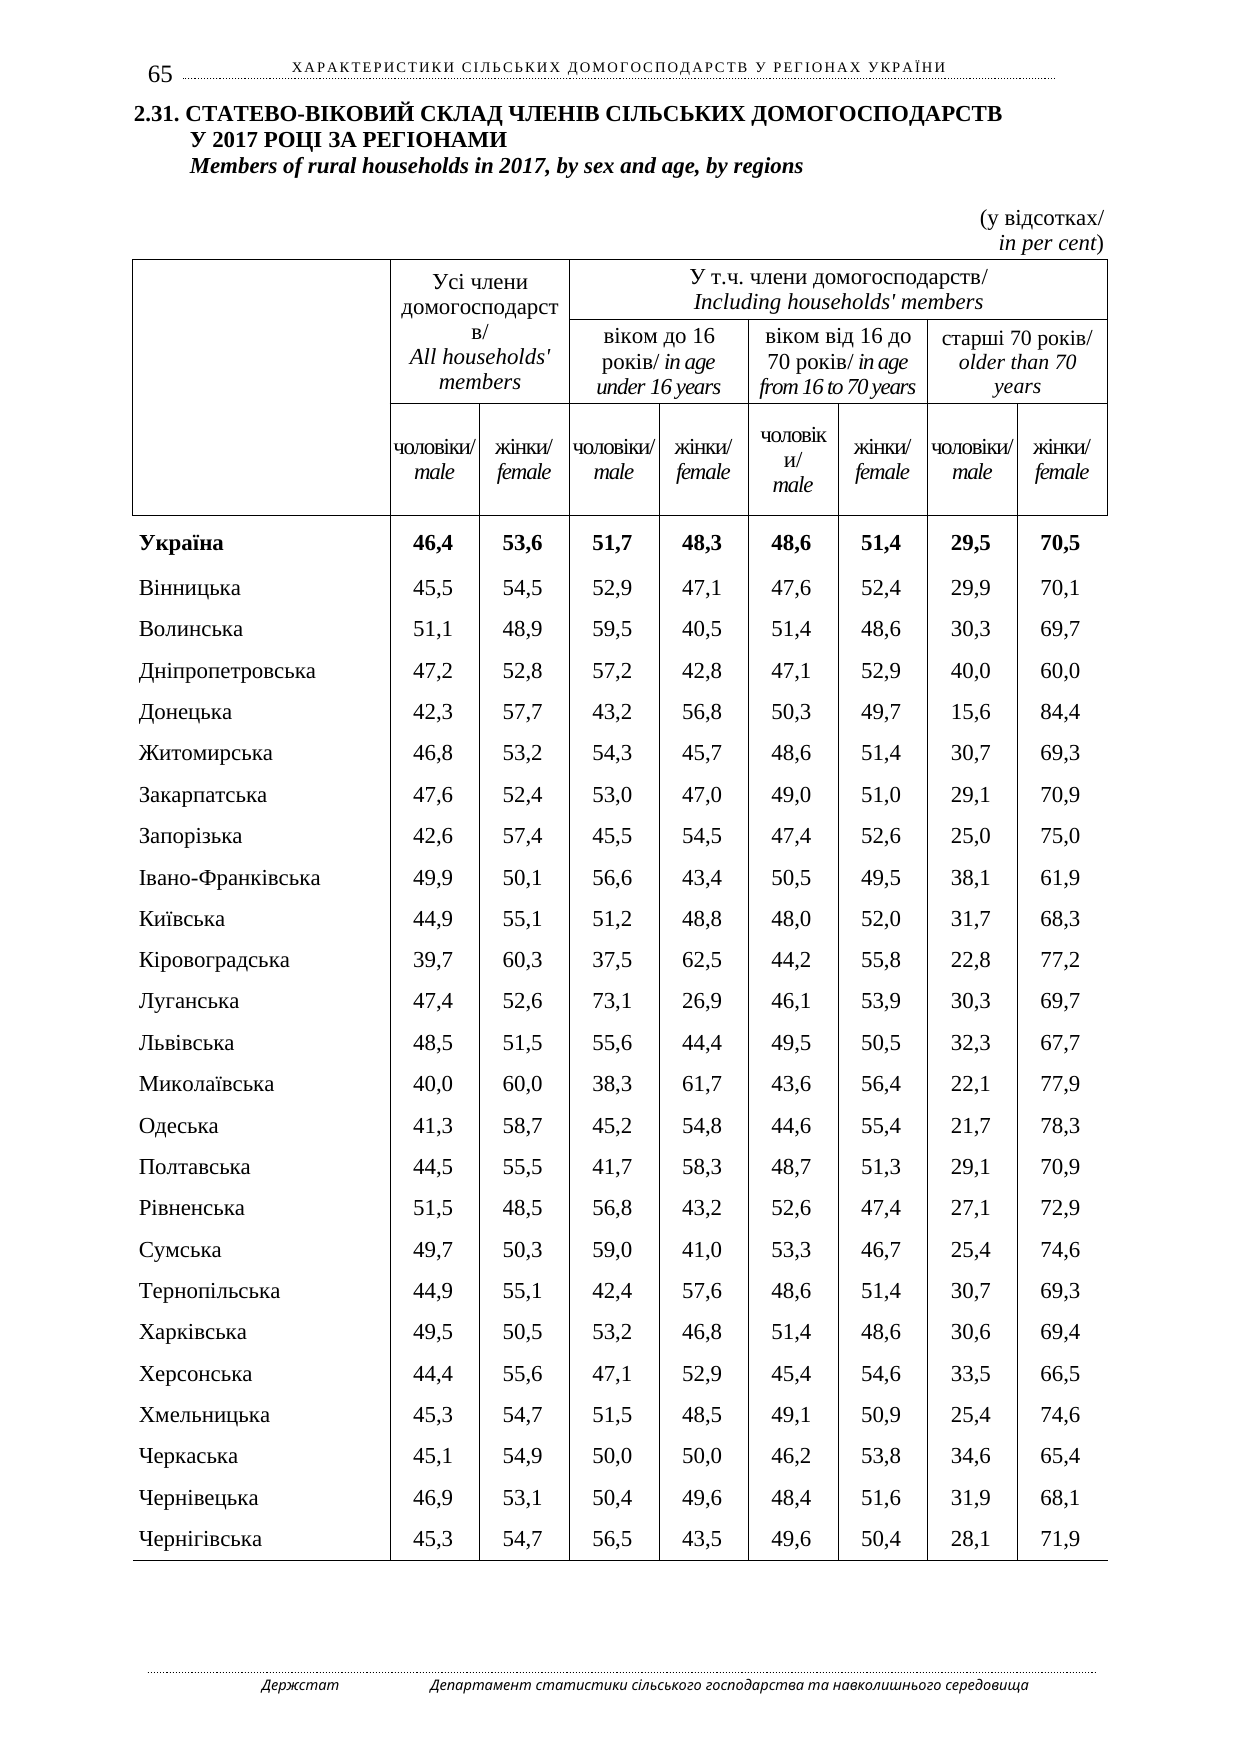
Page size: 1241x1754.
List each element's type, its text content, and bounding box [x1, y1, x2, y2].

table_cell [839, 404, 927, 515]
text (у відсотках/ [148, 205, 1104, 230]
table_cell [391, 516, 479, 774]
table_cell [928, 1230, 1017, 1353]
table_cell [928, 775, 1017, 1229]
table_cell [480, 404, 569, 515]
text У 2017 РОЦІ ЗА РЕГІОНАМИ [189, 126, 1092, 152]
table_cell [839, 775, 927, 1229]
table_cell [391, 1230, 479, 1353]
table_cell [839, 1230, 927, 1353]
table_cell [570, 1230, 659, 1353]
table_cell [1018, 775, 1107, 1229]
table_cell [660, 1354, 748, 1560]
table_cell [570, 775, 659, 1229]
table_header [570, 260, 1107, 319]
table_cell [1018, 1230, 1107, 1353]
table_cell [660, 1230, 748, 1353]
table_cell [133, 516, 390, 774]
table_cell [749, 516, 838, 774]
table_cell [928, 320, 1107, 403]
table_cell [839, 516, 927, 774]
text Members of rural households in 2017, by sex and age, by regions [148, 152, 1092, 179]
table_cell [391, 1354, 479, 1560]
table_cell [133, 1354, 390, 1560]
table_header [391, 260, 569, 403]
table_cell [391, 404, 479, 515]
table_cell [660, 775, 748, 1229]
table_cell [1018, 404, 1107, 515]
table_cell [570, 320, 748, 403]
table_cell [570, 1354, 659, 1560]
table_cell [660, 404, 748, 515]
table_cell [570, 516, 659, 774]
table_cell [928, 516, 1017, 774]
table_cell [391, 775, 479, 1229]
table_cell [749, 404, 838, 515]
text in per cent) [148, 230, 1104, 255]
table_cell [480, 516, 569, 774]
text 2.31. СТАТЕВО-ВІКОВИЙ СКЛАД ЧЛЕНІВ СІЛЬСЬКИХ ДОМОГОСПОДАРСТВ [134, 100, 1092, 126]
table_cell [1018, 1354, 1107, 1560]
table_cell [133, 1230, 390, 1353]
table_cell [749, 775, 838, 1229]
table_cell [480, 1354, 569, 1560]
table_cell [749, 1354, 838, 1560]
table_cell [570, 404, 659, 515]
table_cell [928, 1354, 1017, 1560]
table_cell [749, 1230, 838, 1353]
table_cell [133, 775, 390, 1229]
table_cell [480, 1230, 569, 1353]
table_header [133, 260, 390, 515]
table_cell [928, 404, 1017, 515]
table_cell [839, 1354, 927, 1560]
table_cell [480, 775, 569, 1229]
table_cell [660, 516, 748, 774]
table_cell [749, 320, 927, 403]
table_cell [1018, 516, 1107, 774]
